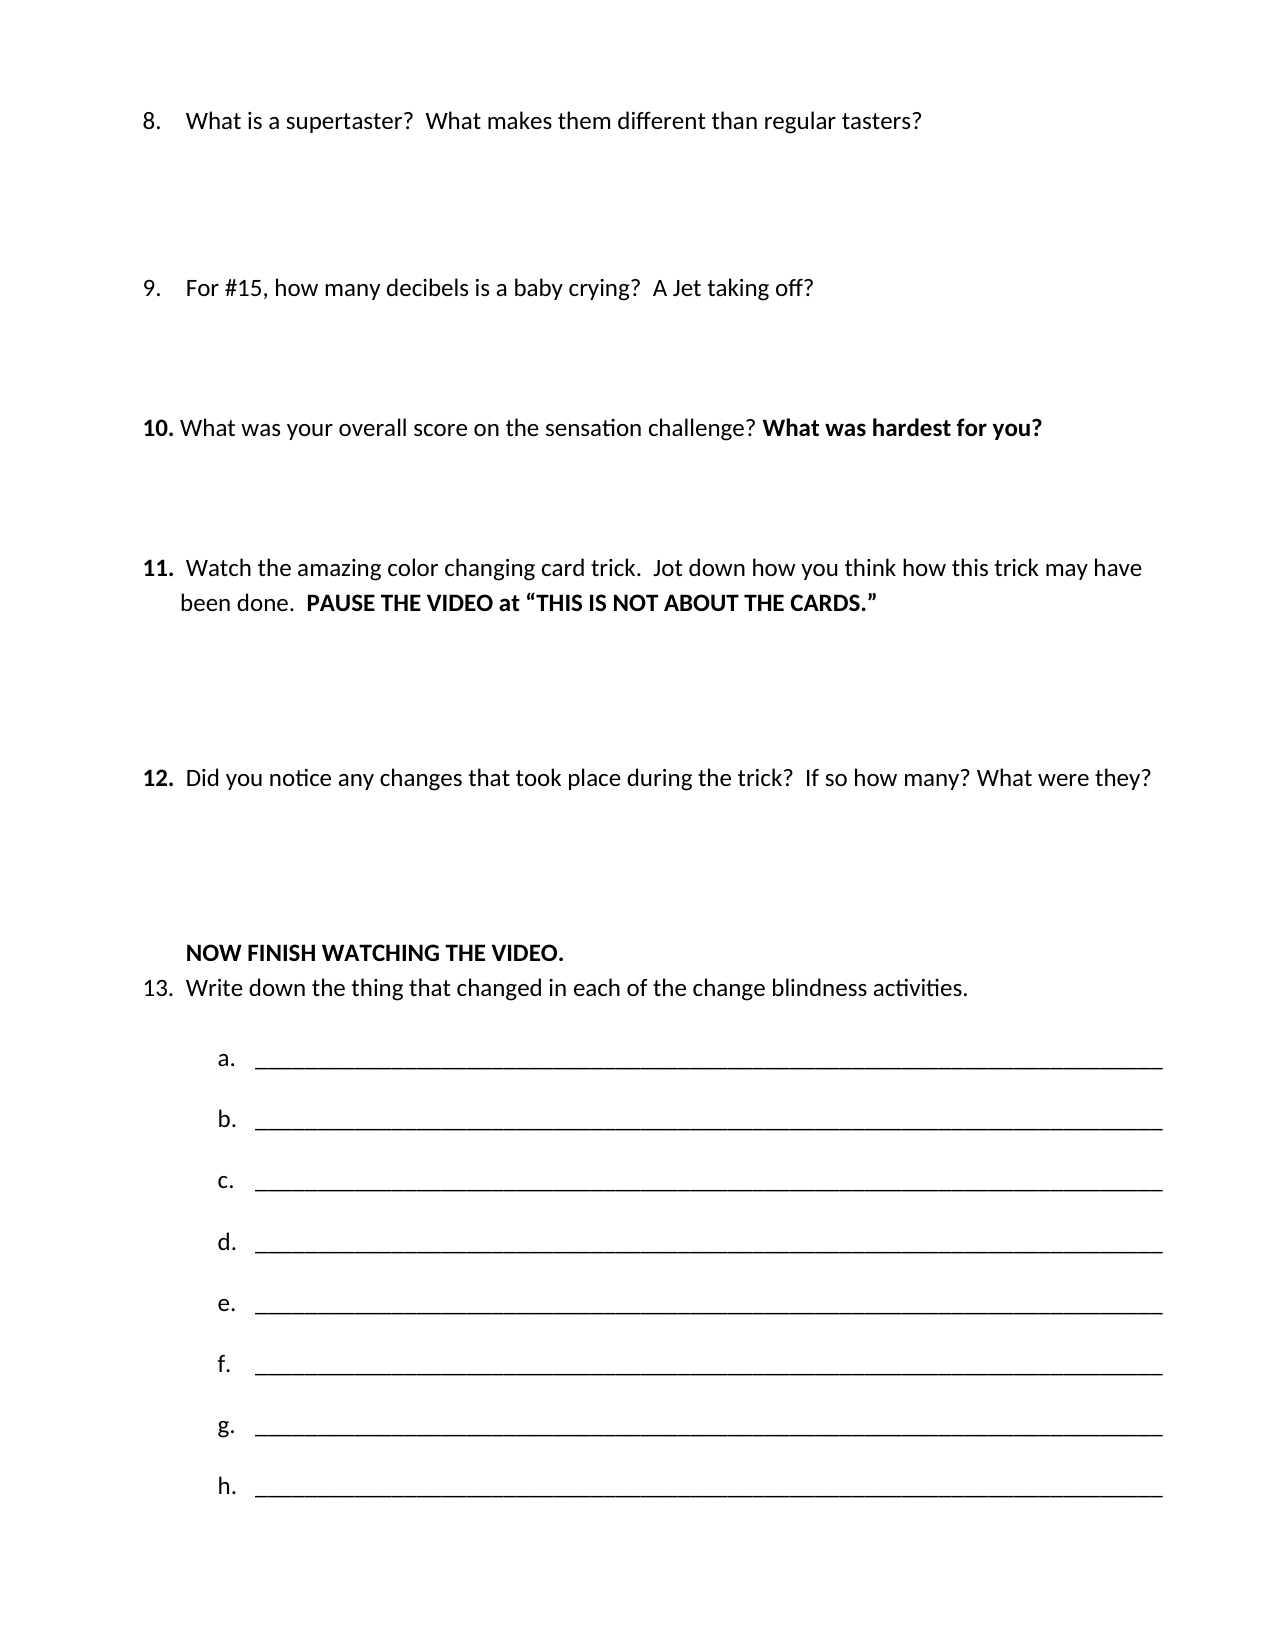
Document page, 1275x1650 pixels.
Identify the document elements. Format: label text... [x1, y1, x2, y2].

list _________________________________________________________________________ [217, 1348, 1170, 1378]
list _________________________________________________________________________ [217, 1042, 1170, 1073]
list Watch the amazing color changing card trick. Jot down how you think how this trick may have been done. PAUSE THE VIDEO at “THIS IS NOT ABOUT THE CARDS.” [142, 552, 1170, 618]
list NOW FINISH WATCHING THE VIDEO. [180, 937, 1170, 968]
list Did you notice any changes that took place during the trick? If so how many? What were they? [142, 762, 1170, 793]
list _________________________________________________________________________ [217, 1164, 1170, 1195]
list _________________________________________________________________________ [217, 1470, 1170, 1500]
list _________________________________________________________________________ [217, 1287, 1170, 1317]
list _________________________________________________________________________ [217, 1226, 1170, 1256]
list For #15, how many decibels is a baby crying? A Jet taking off? [142, 272, 1170, 303]
list What was your overall score on the sensation challenge? What was hardest for you? [142, 412, 1170, 443]
list _________________________________________________________________________ [217, 1409, 1170, 1439]
list _________________________________________________________________________ [217, 1103, 1170, 1134]
list Write down the thing that changed in each of the change blindness activities. [142, 972, 1170, 1003]
list What is a supertaster? What makes them different than regular tasters? [142, 105, 1170, 136]
